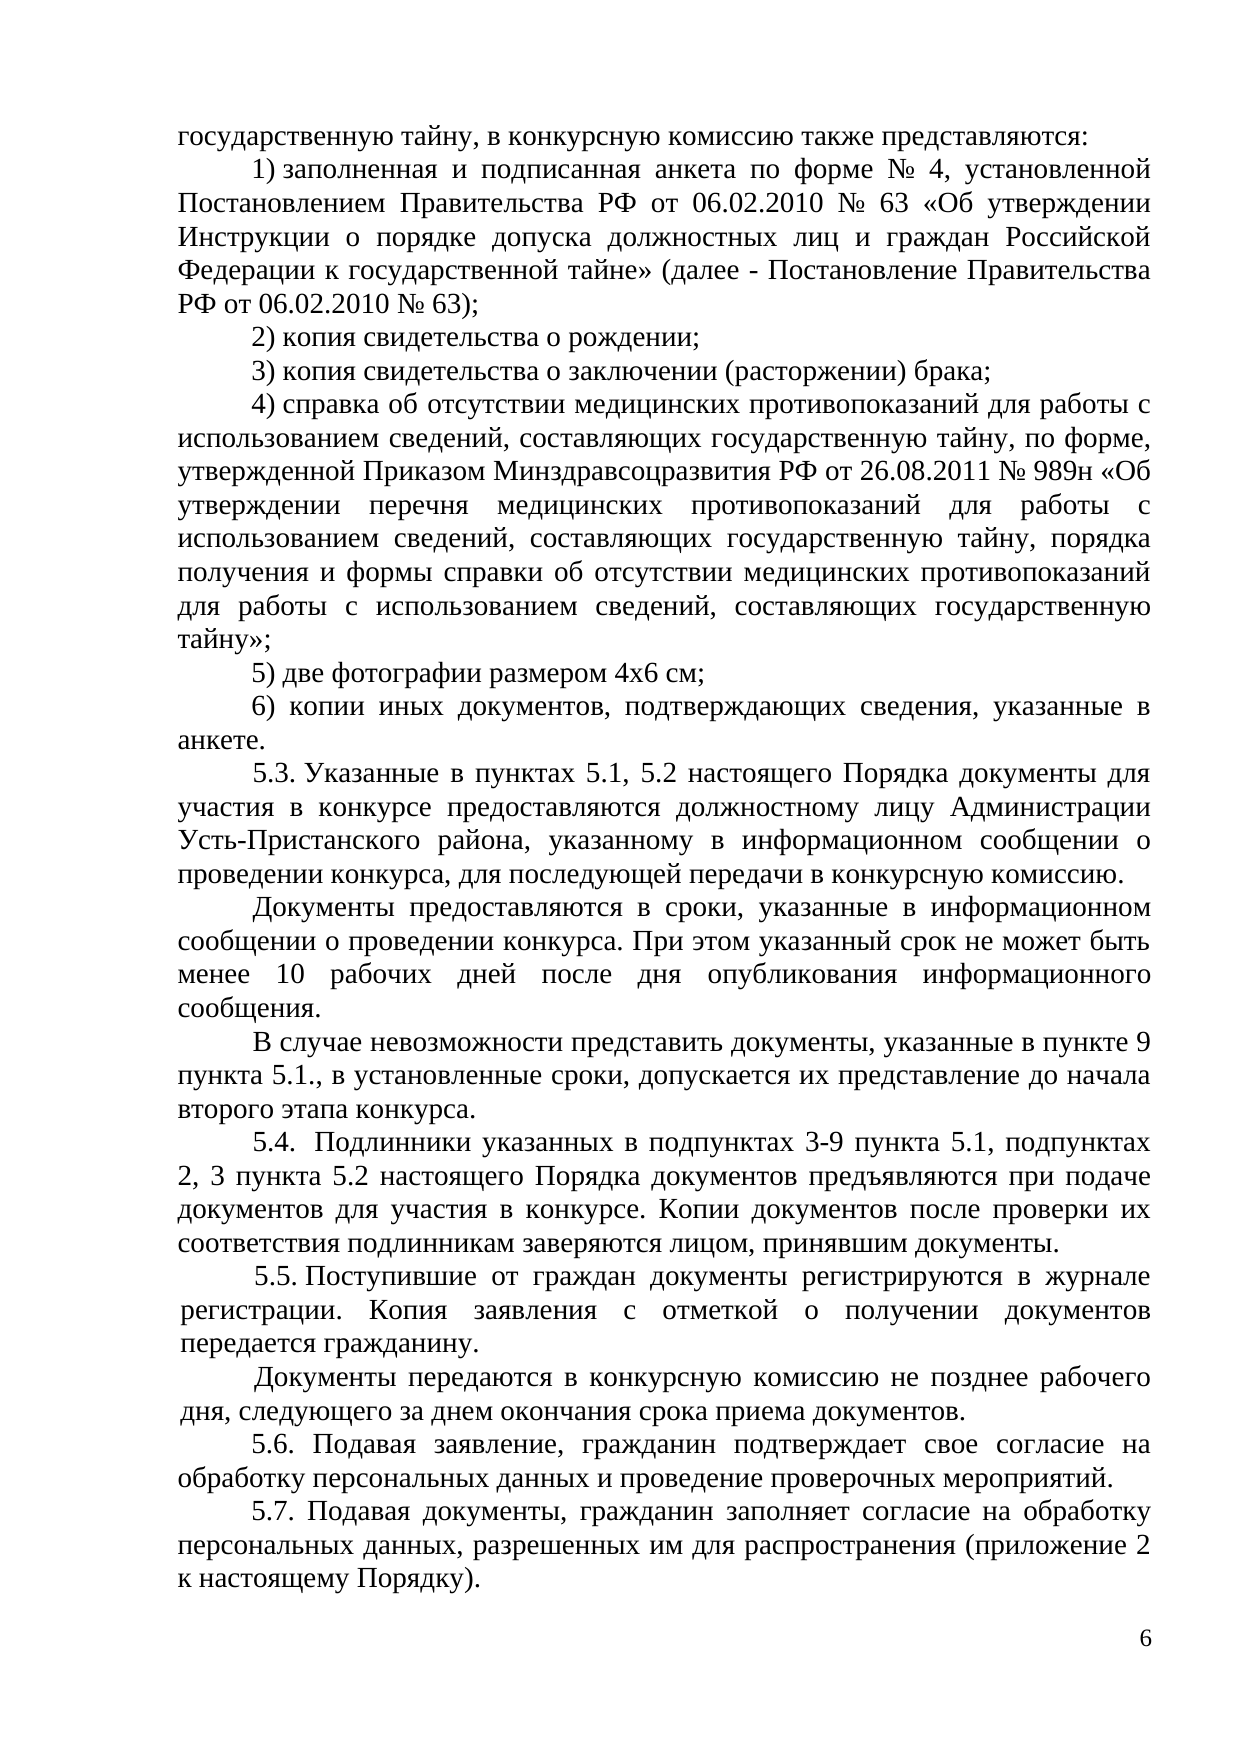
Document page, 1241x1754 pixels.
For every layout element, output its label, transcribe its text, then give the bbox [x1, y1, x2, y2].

text Документы предоставляются в сроки, указанные в информационном сообщении о проведении конкурса. При этом указанный срок не может быть менее 10 рабочих дней после дня опубликования информационного сообщения. [177, 889, 1152, 1024]
text 5.4. Подлинники указанных в подпунктах 3-9 пункта 5.1, подпунктах 2, 3 пункта 5.2 настоящего Порядка документов предъявляются при подаче документов для участия в конкурсе. Копии документов после проверки их соответствия подлинникам заверяются лицом, принявшим документы. [177, 1124, 1152, 1258]
text Документы передаются в конкурсную комиссию не позднее рабочего дня, следующего за днем окончания срока приема документов. [180, 1359, 1152, 1426]
text 5) две фотографии размером 4х6 см; [177, 655, 1152, 688]
text В случае невозможности представить документы, указанные в пункте 9 пункта 5.1., в установленные сроки, допускается их представление до начала второго этапа конкурса. [177, 1024, 1152, 1124]
text 5.3. Указанные в пунктах 5.1, 5.2 настоящего Порядка документы для участия в конкурсе предоставляются должностному лицу Администрации Усть-Пристанского района, указанному в информационном сообщении о проведении конкурса, для последующей передачи в конкурсную комиссию. [177, 755, 1152, 889]
text 3) копия свидетельства о заключении (расторжении) брака; [177, 353, 1152, 386]
text 5.7. Подавая документы, гражданин заполняет согласие на обработку персональных данных, разрешенных им для распространения (приложение 2 к настоящему Порядку). [177, 1493, 1152, 1594]
text 2) копия свидетельства о рождении; [177, 319, 1152, 353]
text 5.5. Поступившие от граждан документы регистрируются в журнале регистрации. Копия заявления с отметкой о получении документов передается гражданину. [180, 1258, 1152, 1359]
text 6) копии иных документов, подтверждающих сведения, указанные в анкете. [177, 688, 1152, 755]
text 4) справка об отсутствии медицинских противопоказаний для работы с использованием сведений, составляющих государственную тайну, по форме, утвержденной Приказом Минздравсоцразвития РФ от 26.08.2011 № 989н «Об утверждении перечня медицинских противопоказаний для работы с использованием сведений, составляющих государственную тайну, порядка получения и формы справки об отсутствии медицинских противопоказаний для работы с использованием сведений, составляющих государственную тайну»; [177, 386, 1152, 655]
text 1) заполненная и подписанная анкета по форме № 4, установленной Постановлением Правительства РФ от 06.02.2010 № 63 «Об утверждении Инструкции о порядке допуска должностных лиц и граждан Российской Федерации к государственной тайне» (далее - Постановление Правительства РФ от 06.02.2010 № 63); [177, 152, 1152, 319]
text 5.6. Подавая заявление, гражданин подтверждает свое согласие на обработку персональных данных и проведение проверочных мероприятий. [177, 1426, 1152, 1493]
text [177, 118, 1152, 152]
